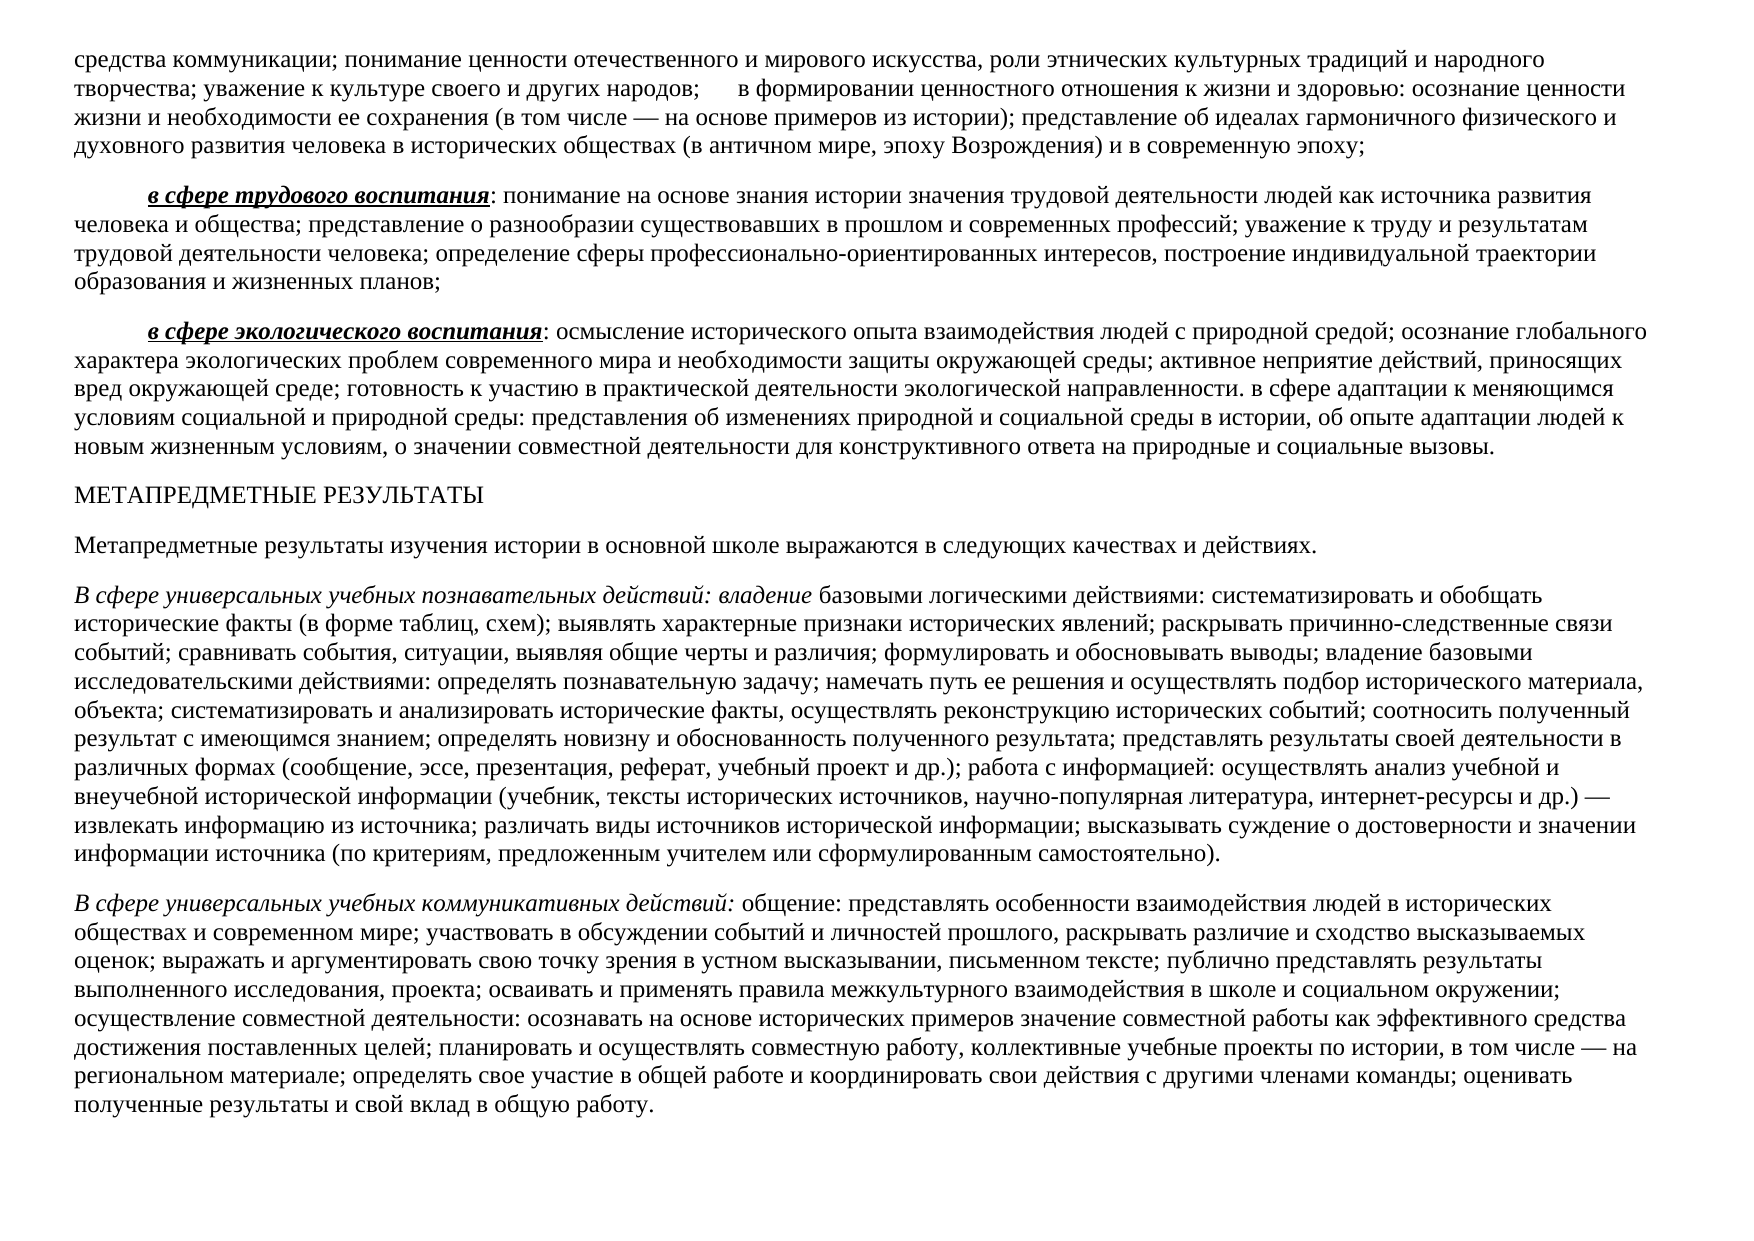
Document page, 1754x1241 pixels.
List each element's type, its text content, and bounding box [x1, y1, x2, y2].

text В сфере универсальных учебных коммуникативных действий: общение: представлять особенности взаимодействия людей в исторических обществах и современном мире; участвовать в обсуждении событий и личностей прошлого, раскрывать различие и сходство высказываемых оценок; выражать и аргументировать свою точку зрения в устном высказывании, письменном тексте; публично представлять результаты выполненного исследования, проекта; осваивать и применять правила межкультурного взаимодействия в школе и социальном окружении; осуществление совместной деятельности: осознавать на основе исторических примеров значение совместной работы как эффективного средства достижения поставленных целей; планировать и осуществлять совместную работу, коллективные учебные проекты по истории, в том числе — на региональном материале; определять свое участие в общей работе и координировать свои действия с другими членами команды; оценивать полученные результаты и свой вклад в общую работу. [74, 888, 1668, 1118]
text МЕТАПРЕДМЕТНЫЕ РЕЗУЛЬТАТЫ [74, 481, 1668, 509]
text В сфере универсальных учебных познавательных действий: владение базовыми логическими действиями: систематизировать и обобщать исторические факты (в форме таблиц, схем); выявлять характерные признаки исторических явлений; раскрывать причинно-следственные связи событий; сравнивать события, ситуации, выявляя общие черты и различия; формулировать и обосновывать выводы; владение базовыми исследовательскими действиями: определять познавательную задачу; намечать путь ее решения и осуществлять подбор исторического материала, объекта; систематизировать и анализировать исторические факты, осуществлять реконструкцию исторических событий; соотносить полученный результат с имеющимся знанием; определять новизну и обоснованность полученного результата; представлять результаты своей деятельности в различных формах (сообщение, эссе, презентация, реферат, учебный проект и др.); работа с информацией: осуществлять анализ учебной и внеучебной исторической информации (учебник, тексты исторических источников, научно-популярная литература, интернет-ресурсы и др.) — извлекать информацию из источника; различать виды источников исторической информации; высказывать суждение о достоверности и значении информации источника (по критериям, предложенным учителем или сформулированным самостоятельно). [74, 580, 1668, 867]
text в сфере трудового воспитания: понимание на основе знания истории значения трудовой деятельности людей как источника развития человека и общества; представление о разнообразии существовавших в прошлом и современных профессий; уважение к труду и результатам трудовой деятельности человека; определение сферы профессионально-ориентированных интересов, построение индивидуальной траектории образования и жизненных планов; [74, 180, 1668, 295]
text Метапредметные результаты изучения истории в основной школе выражаются в следующих качествах и действиях. [74, 530, 1668, 559]
text в сфере экологического воспитания: осмысление исторического опыта взаимодействия людей с природной средой; осознание глобального характера экологических проблем современного мира и необходимости защиты окружающей среды; активное неприятие действий, приносящих вред окружающей среде; готовность к участию в практической деятельности экологической направленности. в сфере адаптации к меняющимся условиям социальной и природной среды: представления об изменениях природной и социальной среды в истории, об опыте адаптации людей к новым жизненным условиям, о значении совместной деятельности для конструктивного ответа на природные и социальные вызовы. [74, 316, 1668, 460]
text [74, 44, 1668, 159]
